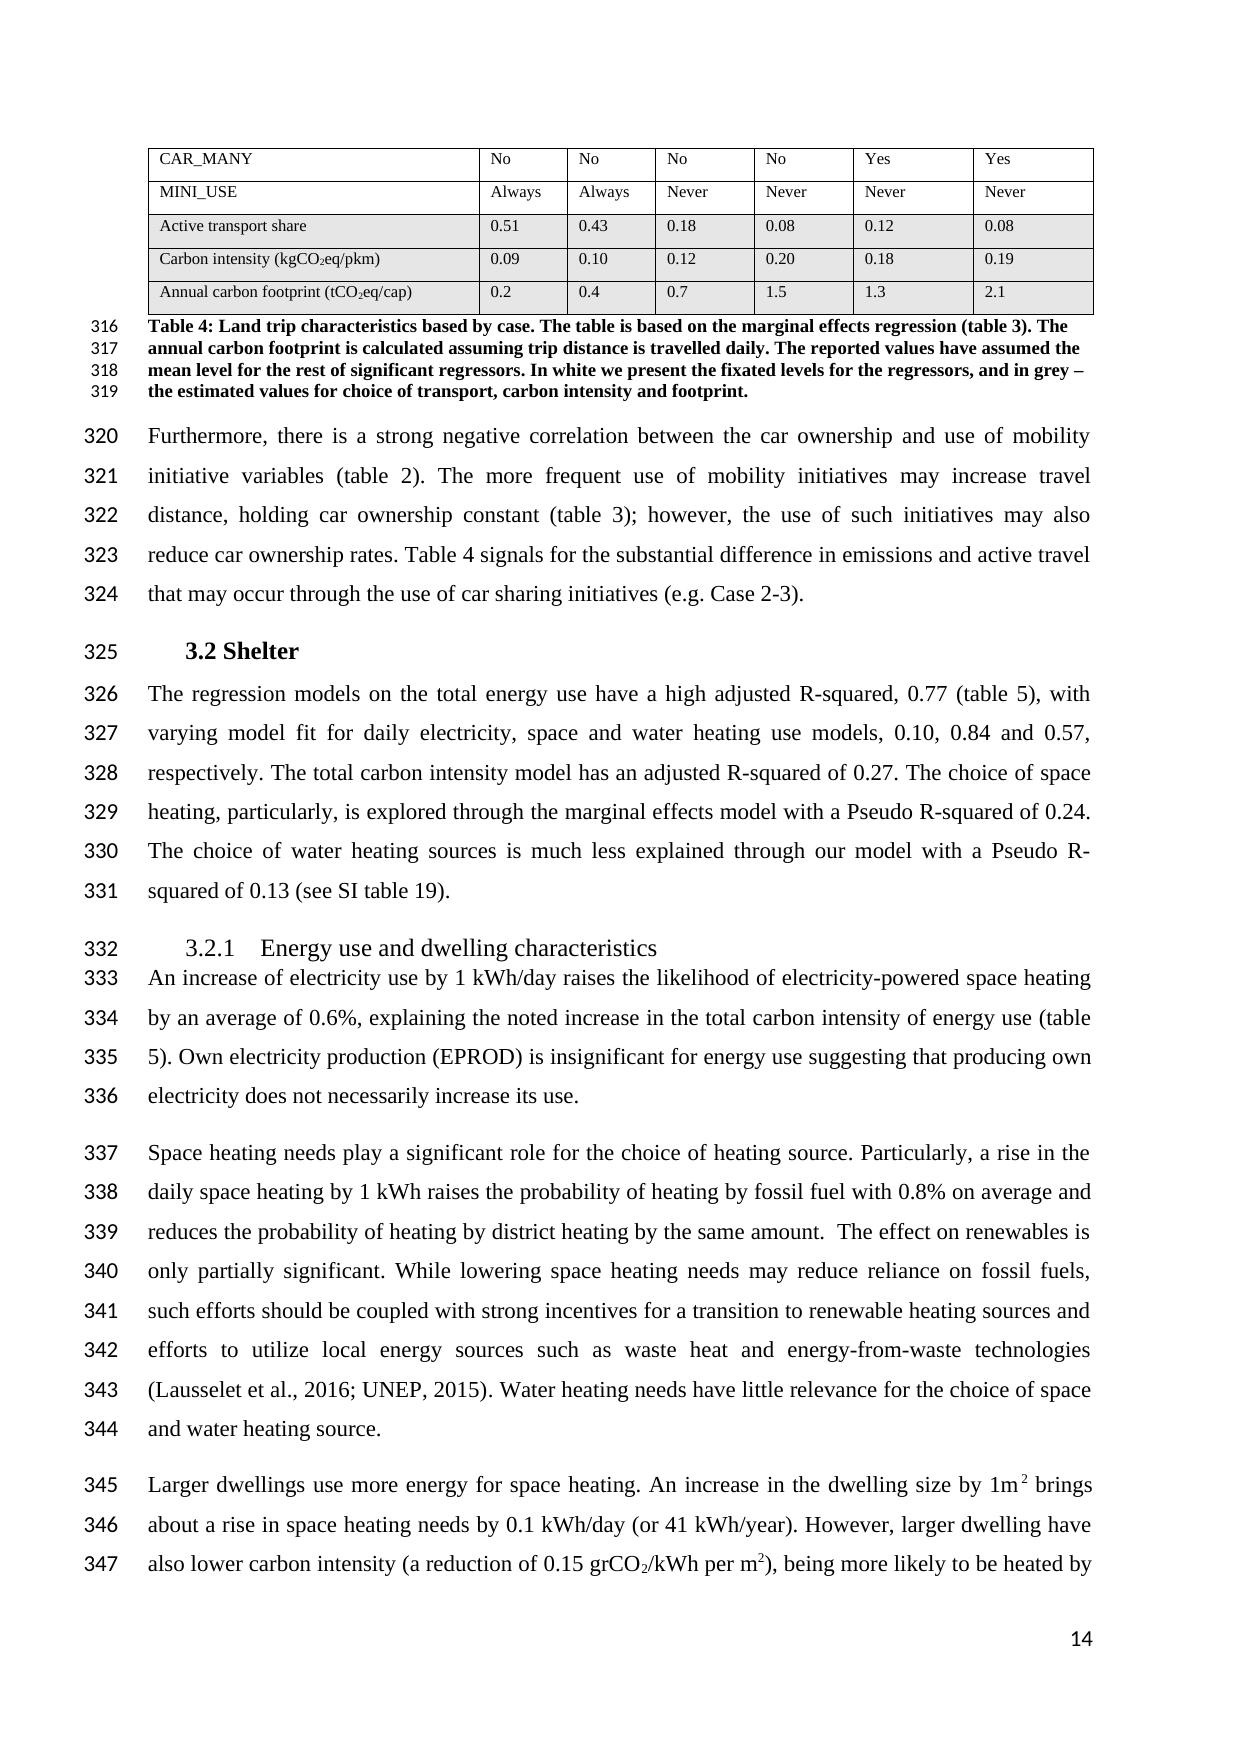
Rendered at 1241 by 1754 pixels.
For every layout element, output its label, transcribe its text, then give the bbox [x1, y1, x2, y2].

table_cell 0.7 [656, 282, 754, 314]
table_cell Yes [854, 149, 973, 181]
text Furthermore, there is a strong negative correlation between the car ownership and use of mobility initiative variables (table 2). The more frequent use of mobility initiatives may increase travel distance, holding car ownership constant (table 3); however, the use of such initiatives may also reduce car ownership rates. Table 4 signals for the substantial difference in emissions and active travel that may occur through the use of car sharing initiatives (e.g. Case 2-3). [148, 422, 1093, 607]
table_cell 0.19 [974, 249, 1093, 281]
table_cell No [480, 149, 567, 181]
table_cell Yes [974, 149, 1093, 181]
table_cell 0.4 [568, 282, 655, 314]
text The regression models on the total energy use have a high adjusted R-squared, 0.77 (table 5), with varying model fit for daily electricity, space and water heating use models, 0.10, 0.84 and 0.57, respectively. The total carbon intensity model has an adjusted R-squared of 0.27. The choice of space heating, particularly, is explored through the marginal effects model with a Pseudo R-squared of 0.24. The choice of water heating sources is much less explained through our model with a Pseudo R-squared of 0.13 (see SI table 19). [148, 679, 1093, 903]
table_cell 1.3 [854, 282, 973, 314]
table_cell Active transport share [149, 215, 479, 248]
table_cell Always [480, 182, 567, 214]
table_cell 0.2 [480, 282, 567, 314]
text Table 4: Land trip characteristics based by case. The table is based on the marginal effects regression (table 3). The annual carbon footprint is calculated assuming trip distance is travelled daily. The reported values have assumed the mean level for the rest of significant regressors. In white we present the fixated levels for the regressors, and in grey – the estimated values for choice of transport, carbon intensity and footprint. [148, 315, 1093, 402]
table_cell CAR_MANY [149, 149, 479, 181]
table_cell Carbon intensity (kgCO2eq/pkm) [149, 249, 479, 281]
table_cell 0.08 [974, 215, 1093, 248]
text An increase of electricity use by 1 kWh/day raises the likelihood of electricity-powered space heating by an average of 0.6%, explaining the noted increase in the total carbon intensity of energy use (table 5). Own electricity production (EPROD) is insignificant for energy use suggesting that producing own electricity does not necessarily increase its use. [148, 964, 1093, 1109]
subtitle Shelter [185, 636, 1093, 665]
table_cell Never [755, 182, 853, 214]
table_cell 0.12 [854, 215, 973, 248]
table_cell 0.18 [854, 249, 973, 281]
table_cell 0.20 [755, 249, 853, 281]
table_cell 0.08 [755, 215, 853, 248]
table_cell Never [974, 182, 1093, 214]
table_cell No [755, 149, 853, 181]
table_cell 0.10 [568, 249, 655, 281]
table_cell 0.18 [656, 215, 754, 248]
table_cell No [568, 149, 655, 181]
table_cell Annual carbon footprint (tCO2eq/cap) [149, 282, 479, 314]
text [148, 1471, 1093, 1577]
table_cell Always [568, 182, 655, 214]
table_cell 0.12 [656, 249, 754, 281]
table_cell 2.1 [974, 282, 1093, 314]
table_cell 0.51 [480, 215, 567, 248]
table_cell 0.09 [480, 249, 567, 281]
table_cell Never [656, 182, 754, 214]
text Space heating needs play a significant role for the choice of heating source. Particularly, a rise in the daily space heating by 1 kWh raises the probability of heating by fossil fuel with 0.8% on average and reduces the probability of heating by district heating by the same amount. The effect on renewables is only partially significant. While lowering space heating needs may reduce reliance on fossil fuels, such efforts should be coupled with strong incentives for a transition to renewable heating sources and efforts to utilize local energy sources such as waste heat and energy-from-waste technologies (Lausselet et al., 2016; UNEP, 2015). Water heating needs have little relevance for the choice of space and water heating source. [148, 1139, 1093, 1441]
table_cell 1.5 [755, 282, 853, 314]
table_cell No [656, 149, 754, 181]
table_cell MINI_USE [149, 182, 479, 214]
table_cell 0.43 [568, 215, 655, 248]
subtitle Energy use and dwelling characteristics [185, 933, 1093, 962]
table_cell Never [854, 182, 973, 214]
